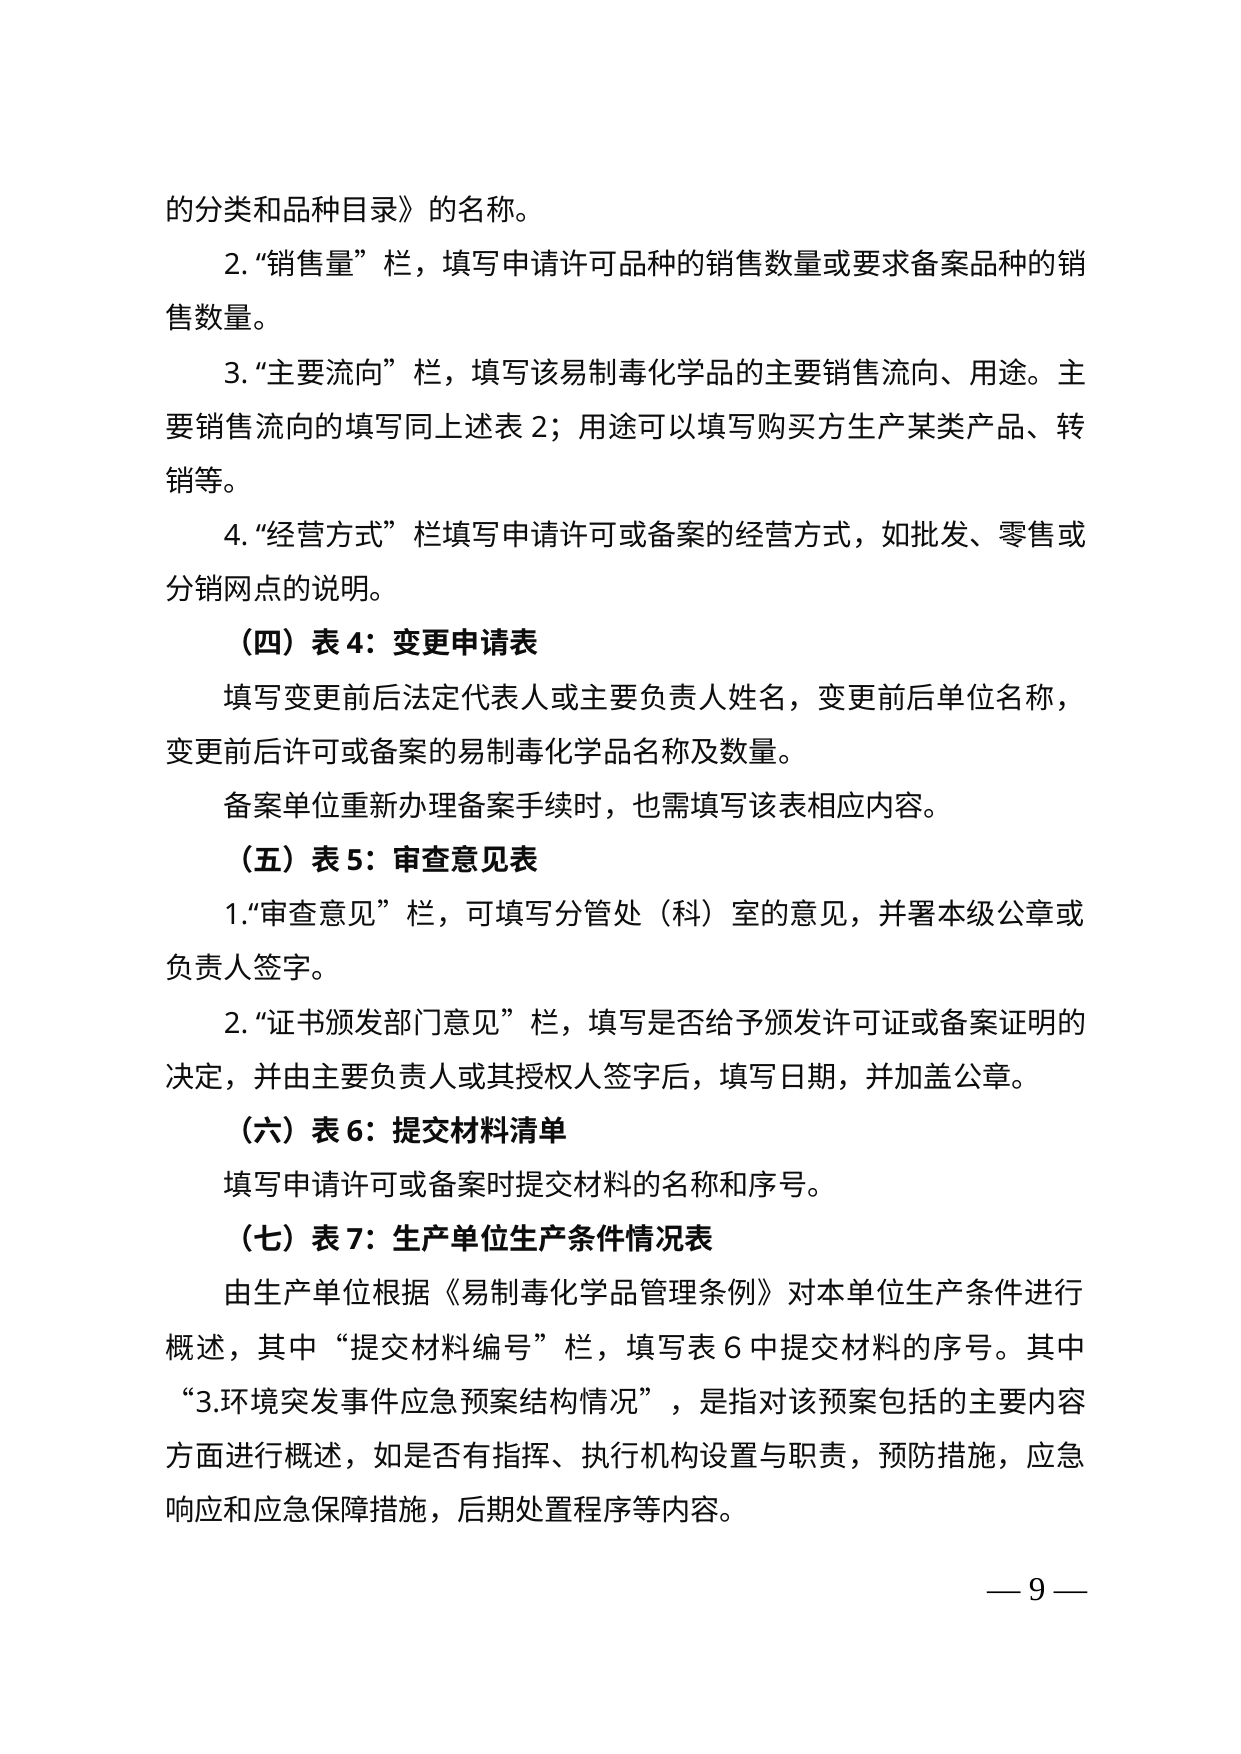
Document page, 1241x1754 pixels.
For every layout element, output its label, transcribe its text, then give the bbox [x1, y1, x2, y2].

text 4. “经营方式”栏填写申请许可或备案的经营方式，如批发、零售或分销网点的说明。 [165, 502, 1087, 611]
text 3. “主要流向”栏，填写该易制毒化学品的主要销售流向、用途。主要销售流向的填写同上述表2；用途可以填写购买方生产某类产品、转销等。 [165, 340, 1087, 502]
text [165, 177, 1087, 231]
text （六）表6：提交材料清单 [165, 1098, 1087, 1152]
text 2. “证书颁发部门意见”栏，填写是否给予颁发许可证或备案证明的决定，并由主要负责人或其授权人签字后，填写日期，并加盖公章。 [165, 990, 1087, 1098]
text （七）表7：生产单位生产条件情况表 [165, 1206, 1087, 1261]
text 2. “销售量”栏，填写申请许可品种的销售数量或要求备案品种的销售数量。 [165, 231, 1087, 340]
text （四）表4：变更申请表 [165, 611, 1087, 665]
text 备案单位重新办理备案手续时，也需填写该表相应内容。 [165, 773, 1087, 827]
text 填写变更前后法定代表人或主要负责人姓名，变更前后单位名称，变更前后许可或备案的易制毒化学品名称及数量。 [165, 665, 1087, 773]
text 填写申请许可或备案时提交材料的名称和序号。 [165, 1152, 1087, 1206]
text 由生产单位根据《易制毒化学品管理条例》对本单位生产条件进行概述，其中“提交材料编号”栏，填写表６中提交材料的序号。其中“3.环境突发事件应急预案结构情况”，是指对该预案包括的主要内容方面进行概述，如是否有指挥、执行机构设置与职责，预防措施，应急响应和应急保障措施，后期处置程序等内容。 [165, 1261, 1087, 1531]
text 1.“审查意见”栏，可填写分管处（科）室的意见，并署本级公章或负责人签字。 [165, 881, 1087, 990]
text （五）表5：审查意见表 [165, 827, 1087, 881]
